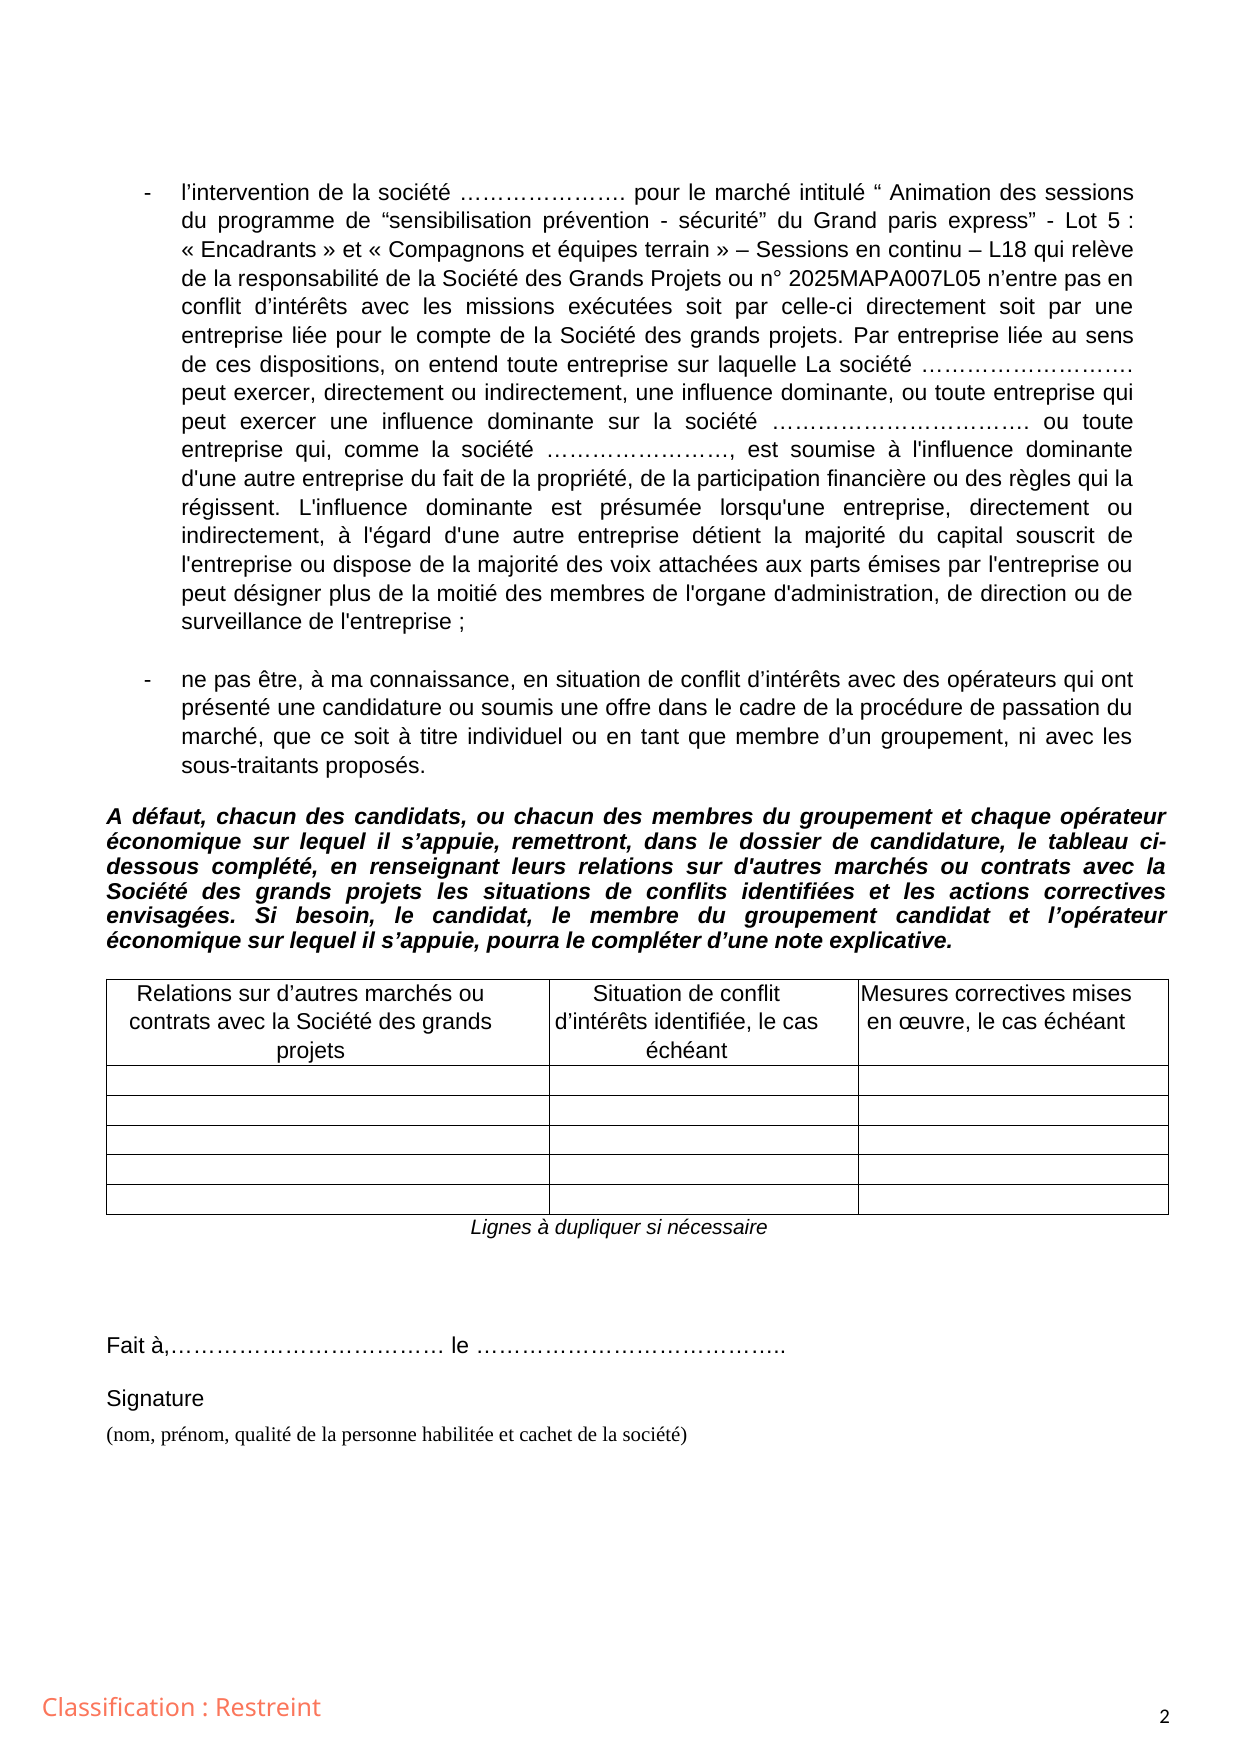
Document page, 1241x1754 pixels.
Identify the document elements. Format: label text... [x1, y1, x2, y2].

table_cell [107, 1185, 549, 1214]
table_cell [107, 1155, 549, 1184]
table_cell [550, 1066, 858, 1095]
table_cell [550, 1155, 858, 1184]
table_cell [107, 1066, 549, 1095]
table_cell [107, 1126, 549, 1154]
table_header Situation de conflit d’intérêts identifiée, le cas échéant [550, 980, 858, 1065]
table_cell [550, 1185, 858, 1214]
text (nom, prénom, qualité de la personne habilitée et cachet de la société) [106, 1411, 1169, 1448]
table_cell [859, 1185, 1168, 1214]
table_cell [859, 1066, 1168, 1095]
text Lignes à dupliquer si nécessaire [106, 1215, 1134, 1239]
table_cell [859, 1096, 1168, 1125]
list l’intervention de la société …………………. pour le marché intitulé “ Animation des sessions du programme de “sensibilisation prévention - sécurité” du Grand paris express” - Lot 5 : « Encadrants » et « Compagnons et équipes terrain » – Sessions en continu – L18 qui relève de la responsabilité de la Société des Grands Projets ou n° 2025MAPA007L05 n’entre pas en conflit d’intérêts avec les missions exécutées soit par celle-ci directement soit par une entreprise liée pour le compte de la Société des grands projets. Par entreprise liée au sens de ces dispositions, on entend toute entreprise sur laquelle La société ………………………. peut exercer, directement ou indirectement, une influence dominante, ou toute entreprise qui peut exercer une influence dominante sur la société ……………………………. ou toute entreprise qui, comme la société ……………………, est soumise à l'influence dominante d'une autre entreprise du fait de la propriété, de la participation financière ou des règles qui la régissent. L'influence dominante est présumée lorsqu'une entreprise, directement ou indirectement, à l'égard d'une autre entreprise détient la majorité du capital souscrit de l'entreprise ou dispose de la majorité des voix attachées aux parts émises par l'entreprise ou peut désigner plus de la moitié des membres de l'organe d'administration, de direction ou de surveillance de l'entreprise ; [144, 179, 1134, 635]
table_cell [859, 1126, 1168, 1154]
text A défaut, chacun des candidats, ou chacun des membres du groupement et chaque opérateur économique sur lequel il s’appuie, remettront, dans le dossier de candidature, le tableau ci-dessous complété, en renseignant leurs relations sur d'autres marchés ou contrats avec la Société des grands projets les situations de conflits identifiées et les actions correctives envisagées. Si besoin, le candidat, le membre du groupement candidat et l’opérateur économique sur lequel il s’appuie, pourra le compléter d’une note explicative. [106, 805, 1169, 954]
table_cell [550, 1126, 858, 1154]
table_cell [859, 1155, 1168, 1184]
table_cell [107, 1096, 549, 1125]
table_header Relations sur d’autres marchés ou contrats avec la Société des grands projets [107, 980, 549, 1065]
text Signature [106, 1385, 1169, 1411]
table_cell [550, 1096, 858, 1125]
text Fait à,……………………………… le ………………………………….. [106, 1332, 1169, 1359]
table_header Mesures correctives mises en œuvre, le cas échéant [859, 980, 1168, 1065]
list ne pas être, à ma connaissance, en situation de conflit d’intérêts avec des opérateurs qui ont présenté une candidature ou soumis une offre dans le cadre de la procédure de passation du marché, que ce soit à titre individuel ou en tant que membre d’un groupement, ni avec les sous-traitants proposés. [144, 666, 1134, 778]
